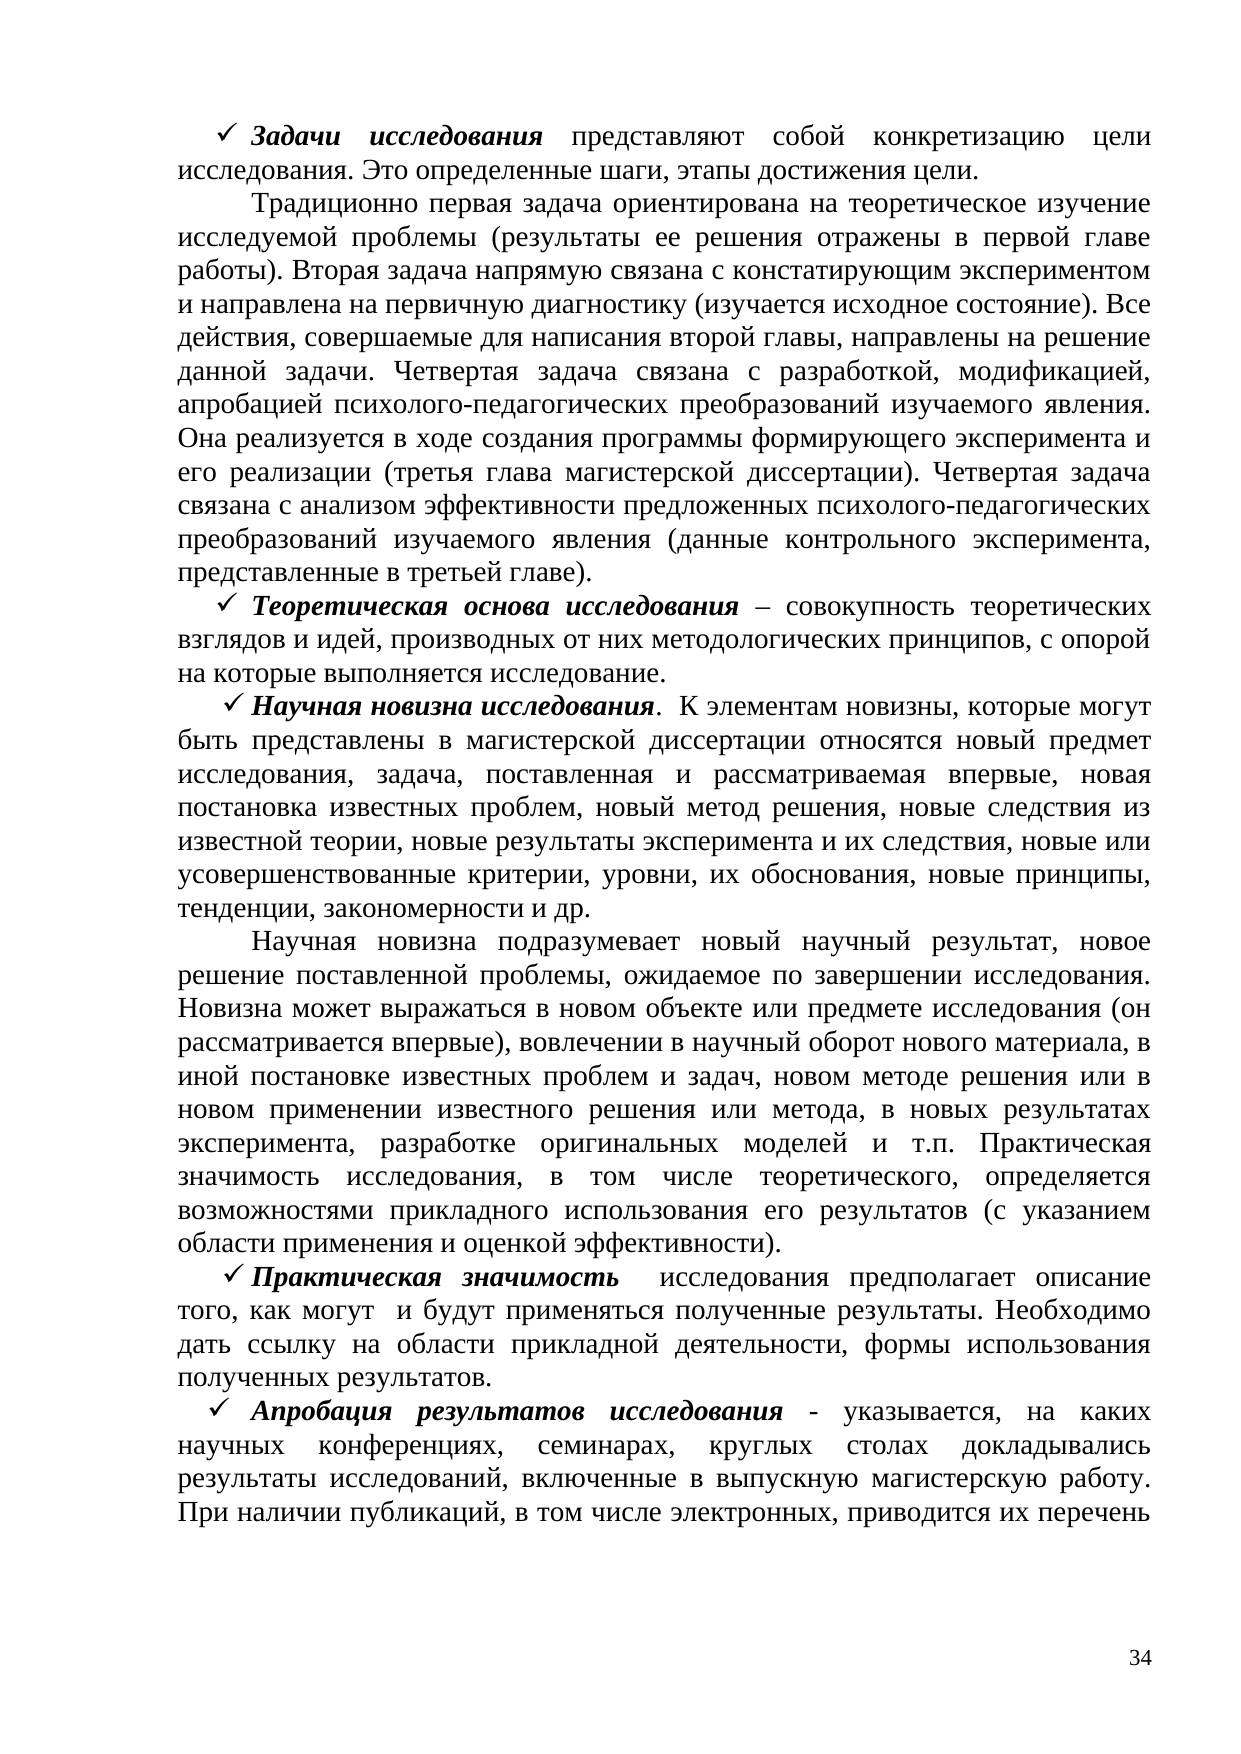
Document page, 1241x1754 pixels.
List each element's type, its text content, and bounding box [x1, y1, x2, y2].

text Традиционно первая задача ориентирована на теоретическое изучение исследуемой проблемы (результаты ее решения отражены в первой главе работы). Вторая задача напрямую связана с констатирующим экспериментом и направлена на первичную диагностику (изучается исходное состояние). Все действия, совершаемые для написания второй главы, направлены на решение данной задачи. Четвертая задача связана с разработкой, модификацией, апробацией психолого-педагогических преобразований изучаемого явления. Она реализуется в ходе создания программы формирующего эксперимента и его реализации (третья глава магистерской диссертации). Четвертая задача связана с анализом эффективности предложенных психолого-педагогических преобразований изучаемого явления (данные контрольного эксперимента, представленные в третьей главе). [177, 185, 1152, 588]
text Научная новизна подразумевает новый научный результат, новое решение поставленной проблемы, ожидаемое по завершении исследования. Новизна может выражаться в новом объекте или предмете исследования (он рассматривается впервые), вовлечении в научный оборот нового материала, в иной постановке известных проблем и задач, новом методе решения или в новом применении известного решения или метода, в новых результатах эксперимента, разработке оригинальных моделей и т.п. Практическая значимость исследования, в том числе теоретического, определяется возможностями прикладного использования его результатов (с указанием области применения и оценкой эффективности). [177, 923, 1152, 1259]
list Научная новизна исследования. К элементам новизны, которые могут быть представлены в магистерской диссертации относятся новый предмет исследования, задача, поставленная и рассматриваемая впервые, новая постановка известных проблем, новый метод решения, новые следствия из известной теории, новые результаты эксперимента и их следствия, новые или усовершенствованные критерии, уровни, их обоснования, новые принципы, тенденции, закономерности и др. [177, 688, 1152, 923]
list Теоретическая основа исследования – совокупность теоретических взглядов и идей, производных от них методологических принципов, с опорой на которые выполняется исследование. [177, 588, 1152, 688]
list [177, 1393, 1152, 1527]
list Практическая значимость исследования предполагает описание того, как могут и будут применяться полученные результаты. Необходимо дать ссылку на области прикладной деятельности, формы использования полученных результатов. [177, 1259, 1152, 1393]
list Задачи исследования представляют собой конкретизацию цели исследования. Это определенные шаги, этапы достижения цели. [177, 118, 1152, 185]
